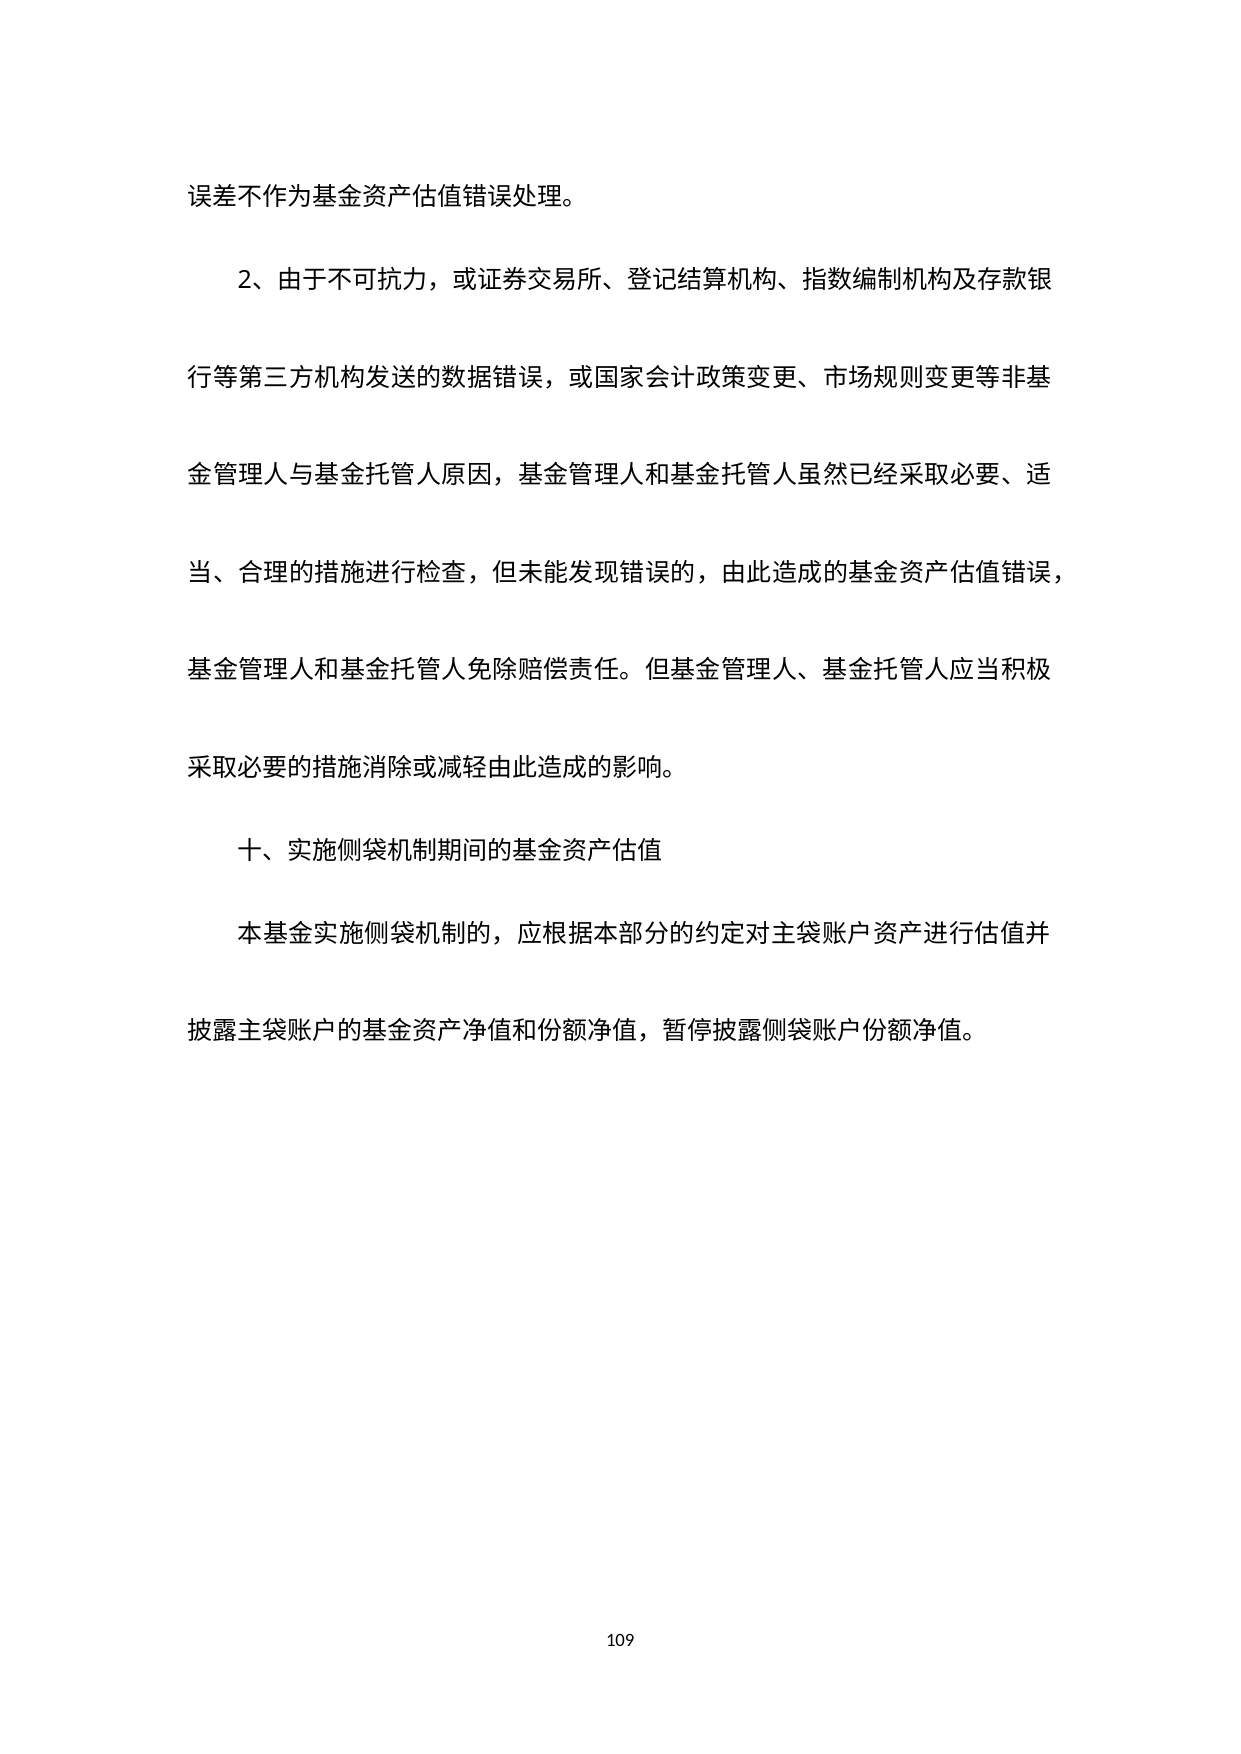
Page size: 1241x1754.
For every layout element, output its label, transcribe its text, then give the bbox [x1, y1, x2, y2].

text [187, 162, 1053, 227]
text 本基金实施侧袋机制的，应根据本部分的约定对主袋账户资产进行估值并披露主袋账户的基金资产净值和份额净值，暂停披露侧袋账户份额净值。 [187, 899, 1053, 1061]
text 2、由于不可抗力，或证券交易所、登记结算机构、指数编制机构及存款银行等第三方机构发送的数据错误，或国家会计政策变更、市场规则变更等非基金管理人与基金托管人原因，基金管理人和基金托管人虽然已经采取必要、适当、合理的措施进行检查，但未能发现错误的，由此造成的基金资产估值错误，基金管理人和基金托管人免除赔偿责任。但基金管理人、基金托管人应当积极采取必要的措施消除或减轻由此造成的影响。 [187, 245, 1053, 798]
text 十、实施侧袋机制期间的基金资产估值 [187, 816, 1053, 881]
